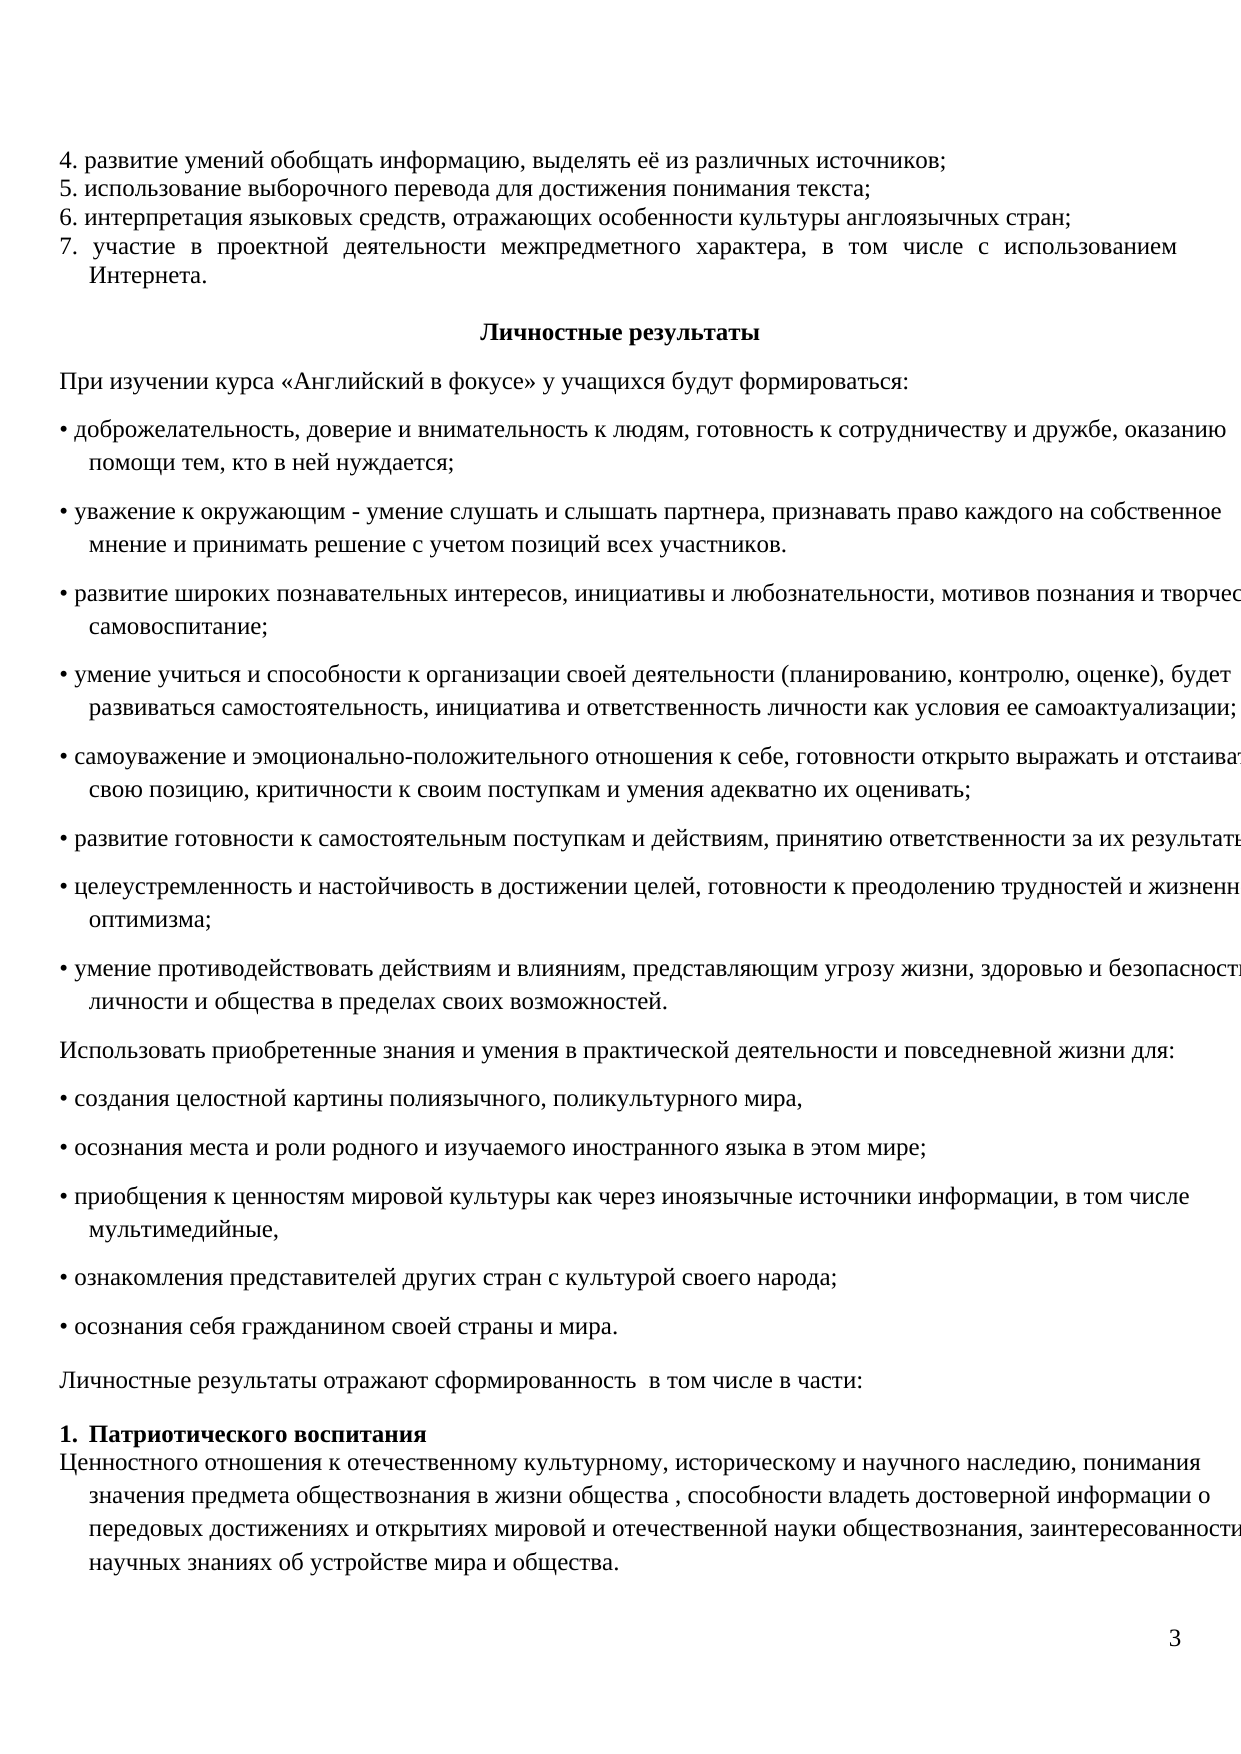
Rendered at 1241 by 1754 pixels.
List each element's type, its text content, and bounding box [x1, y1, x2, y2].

text • осознания места и роли родного и изучаемого иностранного языка в этом мире; [59, 1132, 1240, 1161]
text • умение учиться и способности к организации своей деятельности (планированию, контролю, оценке), будет развиваться самостоятельность, инициатива и ответственность личности как условия ее самоактуализации; [59, 659, 1240, 721]
list Патриотического воспитания [59, 1419, 1181, 1447]
text • умение противодействовать действиям и влияниям, представляющим угрозу жизни, здоровью и безопасности личности и общества в пределах своих возможностей. [59, 953, 1240, 1015]
text Личностные результаты отражают сформированность в том числе в части: [59, 1365, 1240, 1394]
text • развитие готовности к самостоятельным поступкам и действиям, принятию ответственности за их результаты; [59, 823, 1240, 852]
text • самоуважение и эмоционально-положительного отношения к себе, готовности открыто выражать и отстаивать свою позицию, критичности к своим поступкам и умения адекватно их оценивать; [59, 741, 1240, 803]
text • развитие широких познавательных интересов, инициативы и любознательности, мотивов познания и творчества, самовоспитание; [59, 578, 1240, 639]
text При изучении курса «Английский в фокусе» у учащихся будут формироваться: [59, 366, 1240, 394]
text 7. участие в проектной деятельности межпредметного характера, в том числе с использованием Интернета. [59, 231, 1179, 288]
text • приобщения к ценностям мировой культуры как через иноязычные источники информации, в том числе мультимедийные, [59, 1181, 1240, 1242]
text • осознания себя гражданином своей страны и мира. [59, 1311, 1240, 1340]
text • ознакомления представителей других стран с культурой своего народа; [59, 1262, 1240, 1291]
text • уважение к окружающим - умение слушать и слышать партнера, признавать право каждого на собственное мнение и принимать решение с учетом позиций всех участников. [59, 496, 1240, 558]
text 4. развитие умений обобщать информацию, выделять её из различных источников; [59, 145, 1179, 173]
text Ценностного отношения к отечественному культурному, историческому и научного наследию, понимания значения предмета обществознания в жизни общества , способности владеть достоверной информации о передовых достижениях и открытиях мировой и отечественной науки обществознания, заинтересованности в научных знаниях об устройстве мира и общества. [59, 1447, 1240, 1575]
text 6. интерпретация языковых средств, отражающих особенности культуры англоязычных стран; [59, 202, 1179, 231]
text Личностные результаты [59, 317, 1181, 346]
text 5. использование выборочного перевода для достижения понимания текста; [59, 173, 1179, 202]
text • целеустремленность и настойчивость в достижении целей, готовности к преодолению трудностей и жизненного оптимизма; [59, 871, 1240, 933]
text Использовать приобретенные знания и умения в практической деятельности и повседневной жизни для: [59, 1035, 1240, 1063]
text • доброжелательность, доверие и внимательность к людям, готовность к сотрудничеству и дружбе, оказанию помощи тем, кто в ней нуждается; [59, 414, 1240, 476]
text • создания целостной картины полиязычного, поликультурного мира, [59, 1083, 1240, 1112]
